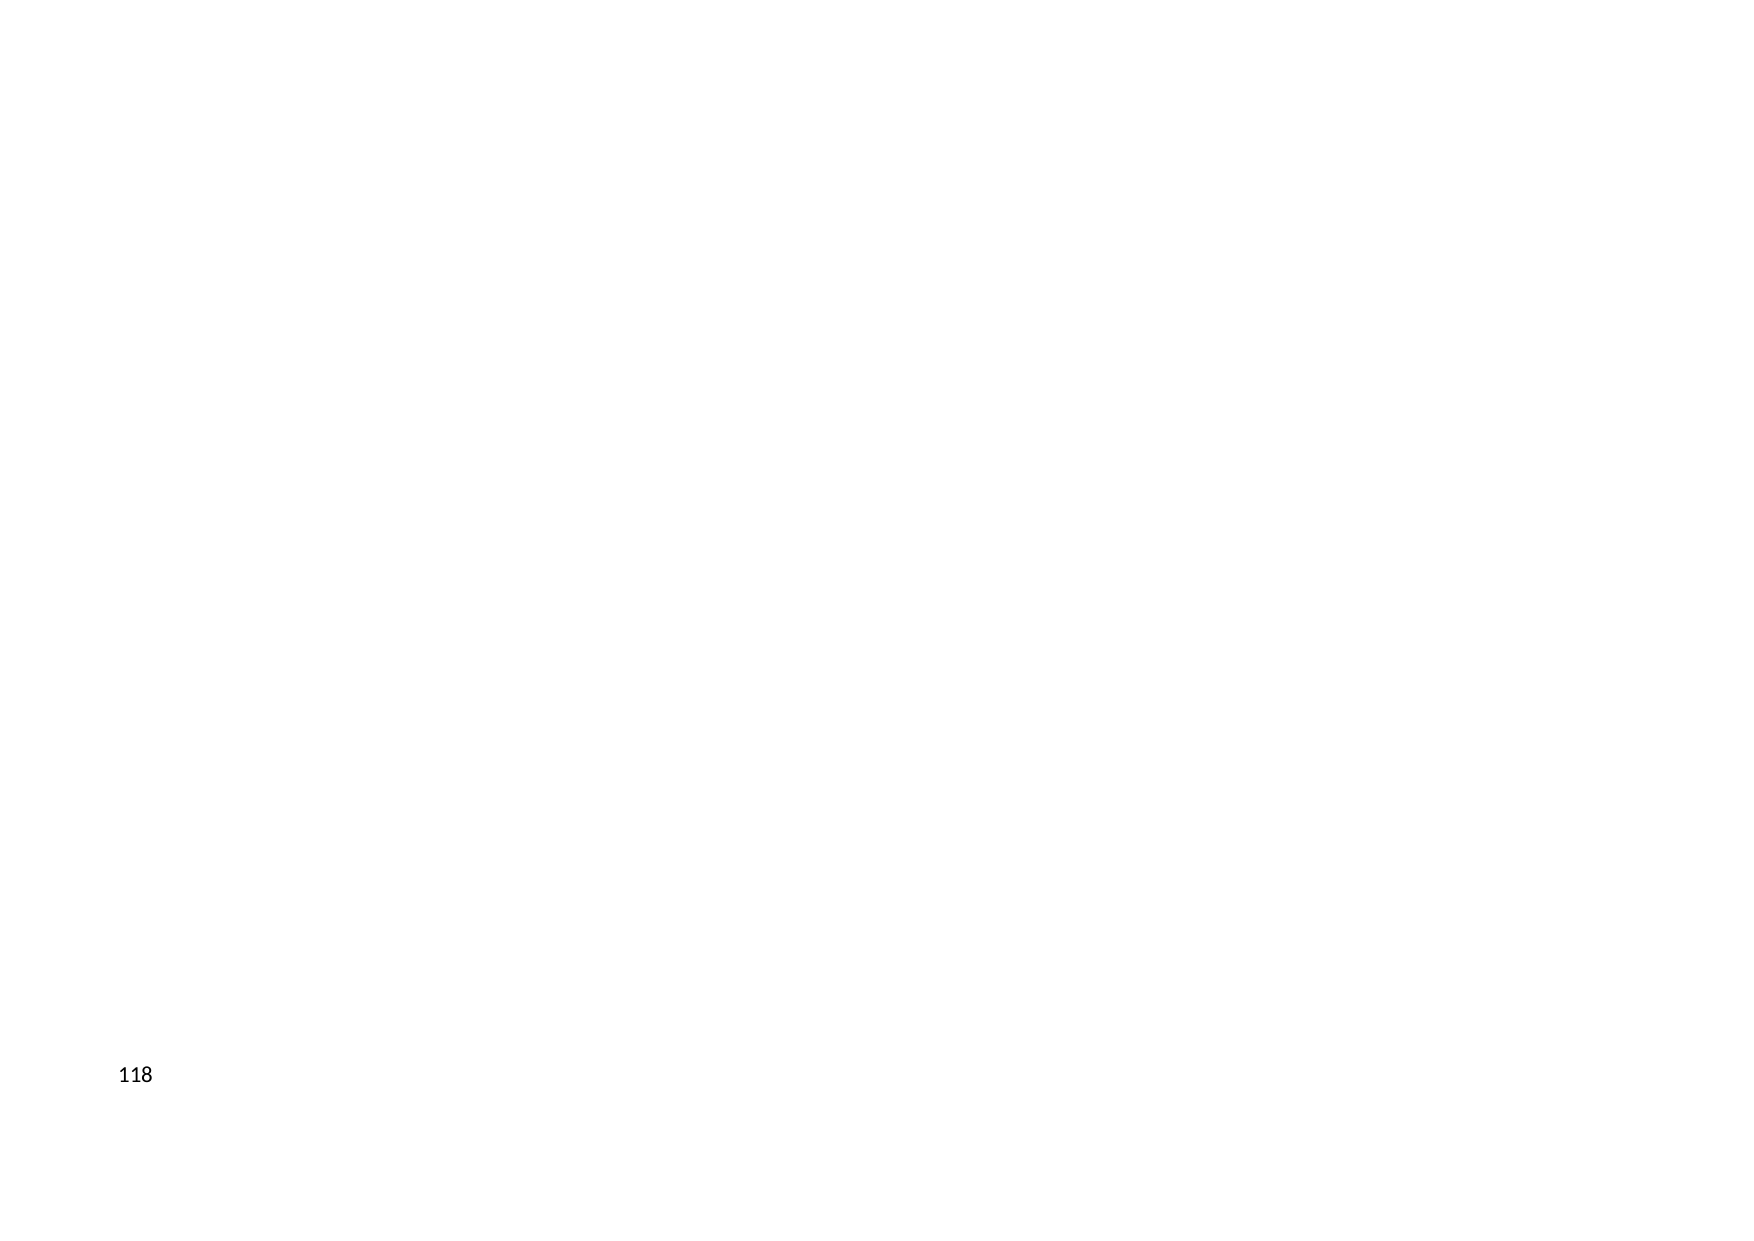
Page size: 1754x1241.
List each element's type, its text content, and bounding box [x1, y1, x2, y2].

text 118 [118, 1061, 1667, 1089]
